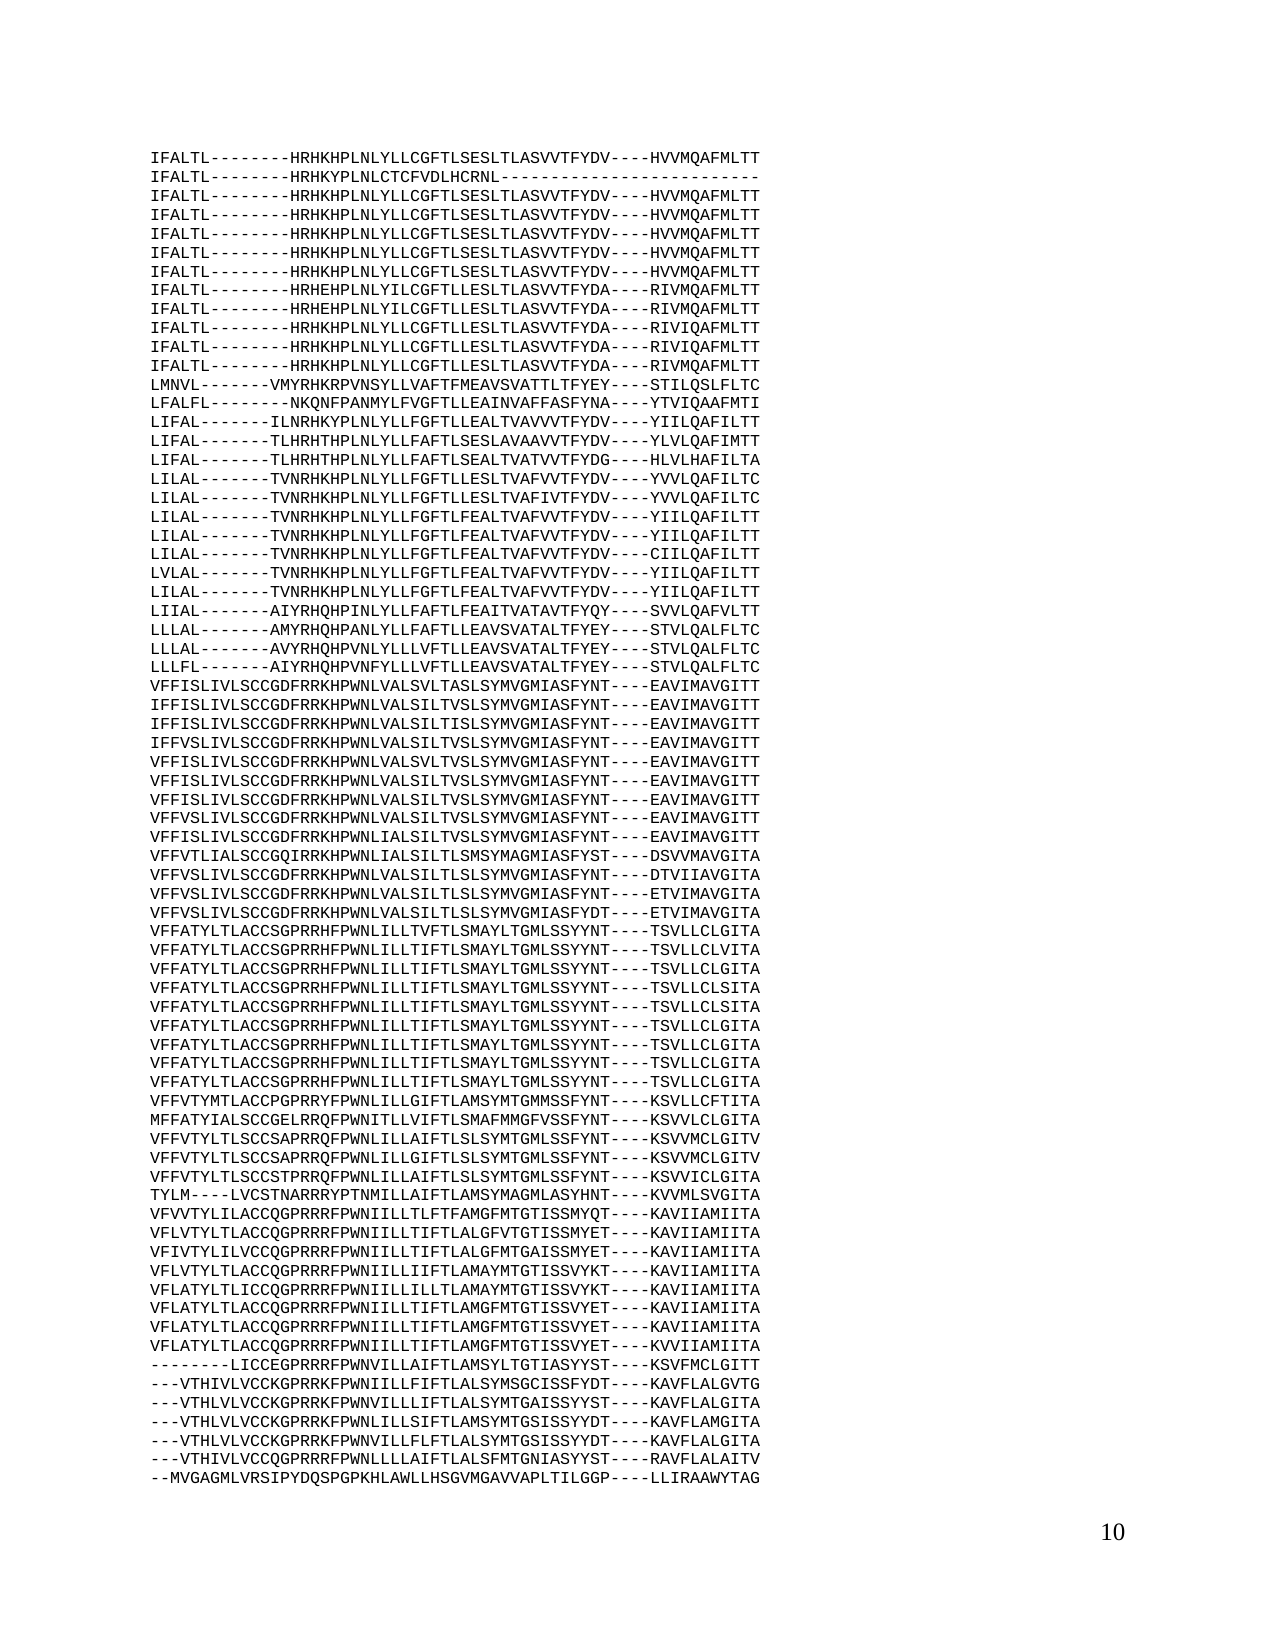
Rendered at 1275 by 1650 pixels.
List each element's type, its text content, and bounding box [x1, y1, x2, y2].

text VFFISLIVLSCCGDFRRKHPWNLVALSVLTASLSYMVGMIASFYNT----EAVIMAVGITT [150, 678, 1125, 697]
text LIFAL-------TLHRHTHPLNLYLLFAFTLSESLAVAAVVTFYDV----YLVLQAFIMTT [150, 433, 1125, 452]
text VFFATYLTLACCSGPRRHFPWNLILLTIFTLSMAYLTGMLSSYYNT----TSVLLCLVITA [150, 942, 1125, 961]
text ---VTHIVLVCCKGPRRKFPWNIILLFIFTLALSYMSGCISSFYDT----KAVFLALGVTG [150, 1376, 1125, 1394]
text LLLFL-------AIYRHQHPVNFYLLLVFTLLEAVSVATALTFYEY----STVLQALFLTC [150, 659, 1125, 678]
text VFVVTYLILACCQGPRRRFPWNIILLTLFTFAMGFMTGTISSMYQT----KAVIIAMIITA [150, 1206, 1125, 1225]
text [150, 150, 1125, 169]
text IFALTL--------HRHKHPLNLYLLCGFTLSESLTLASVVTFYDV----HVVMQAFMLTT [150, 207, 1125, 225]
text IFALTL--------HRHEHPLNLYILCGFTLLESLTLASVVTFYDA----RIVMQAFMLTT [150, 282, 1125, 301]
text TYLM----LVCSTNARRRYPTNMILLAIFTLAMSYMAGMLASYHNT----KVVMLSVGITA [150, 1187, 1125, 1206]
text ---VTHLVLVCCKGPRRKFPWNVILLFLFTLALSYMTGSISSYYDT----KAVFLALGITA [150, 1432, 1125, 1451]
text LILAL-------TVNRHKHPLNLYLLFGFTLLESLTVAFIVTFYDV----YVVLQAFILTC [150, 489, 1125, 508]
text VFLVTYLTLACCQGPRRRFPWNIILLIIFTLAMAYMTGTISSVYKT----KAVIIAMIITA [150, 1262, 1125, 1281]
text VFFISLIVLSCCGDFRRKHPWNLVALSILTVSLSYMVGMIASFYNT----EAVIMAVGITT [150, 791, 1125, 810]
text LILAL-------TVNRHKHPLNLYLLFGFTLFEALTVAFVVTFYDV----YIILQAFILTT [150, 508, 1125, 527]
text IFALTL--------HRHKHPLNLYLLCGFTLSESLTLASVVTFYDV----HVVMQAFMLTT [150, 244, 1125, 263]
text VFFATYLTLACCSGPRRHFPWNLILLTIFTLSMAYLTGMLSSYYNT----TSVLLCLSITA [150, 998, 1125, 1017]
text VFIVTYLILVCCQGPRRRFPWNIILLTIFTLALGFMTGAISSMYET----KAVIIAMIITA [150, 1243, 1125, 1262]
text IFALTL--------HRHKYPLNLCTCFVDLHCRNL-------------------------- [150, 169, 1125, 188]
text VFFATYLTLACCSGPRRHFPWNLILLTIFTLSMAYLTGMLSSYYNT----TSVLLCLGITA [150, 1055, 1125, 1074]
text VFFVSLIVLSCCGDFRRKHPWNLVALSILTLSLSYMVGMIASFYNT----DTVIIAVGITA [150, 866, 1125, 885]
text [150, 188, 1125, 207]
text LILAL-------TVNRHKHPLNLYLLFGFTLLESLTVAFVVTFYDV----YVVLQAFILTC [150, 471, 1125, 489]
text VFFATYLTLACCSGPRRHFPWNLILLTIFTLSMAYLTGMLSSYYNT----TSVLLCLGITA [150, 1017, 1125, 1036]
text IFALTL--------HRHKHPLNLYLLCGFTLLESLTLASVVTFYDA----RIVIQAFMLTT [150, 320, 1125, 338]
text IFALTL--------HRHKHPLNLYLLCGFTLSESLTLASVVTFYDV----HVVMQAFMLTT [150, 225, 1125, 244]
text ---VTHIVLVCCQGPRRRFPWNLLLLAIFTLALSFMTGNIASYYST----RAVFLALAITV [150, 1451, 1125, 1470]
text IFALTL--------HRHKHPLNLYLLCGFTLSESLTLASVVTFYDV----HVVMQAFMLTT [150, 263, 1125, 282]
text IFALTL--------HRHKHPLNLYLLCGFTLLESLTLASVVTFYDA----RIVIQAFMLTT [150, 338, 1125, 357]
text LILAL-------TVNRHKHPLNLYLLFGFTLFEALTVAFVVTFYDV----YIILQAFILTT [150, 527, 1125, 546]
text VFFVTYLTLSCCSAPRRQFPWNLILLAIFTLSLSYMTGMLSSFYNT----KSVVMCLGITV [150, 1130, 1125, 1149]
text LFALFL--------NKQNFPANMYLFVGFTLLEAINVAFFASFYNA----YTVIQAAFMTI [150, 395, 1125, 414]
text VFFVSLIVLSCCGDFRRKHPWNLVALSILTLSLSYMVGMIASFYDT----ETVIMAVGITA [150, 904, 1125, 923]
text LILAL-------TVNRHKHPLNLYLLFGFTLFEALTVAFVVTFYDV----YIILQAFILTT [150, 584, 1125, 602]
text ---VTHLVLVCCKGPRRKFPWNLILLSIFTLAMSYMTGSISSYYDT----KAVFLAMGITA [150, 1413, 1125, 1432]
text VFFVTYLTLSCCSTPRRQFPWNLILLAIFTLSLSYMTGMLSSFYNT----KSVVICLGITA [150, 1168, 1125, 1187]
text VFFATYLTLACCSGPRRHFPWNLILLTIFTLSMAYLTGMLSSYYNT----TSVLLCLSITA [150, 979, 1125, 998]
text LLLAL-------AVYRHQHPVNLYLLLVFTLLEAVSVATALTFYEY----STVLQALFLTC [150, 640, 1125, 659]
text VFLATYLTLACCQGPRRRFPWNIILLTIFTLAMGFMTGTISSVYET----KVVIIAMIITA [150, 1338, 1125, 1357]
text ---VTHLVLVCCKGPRRKFPWNVILLLIFTLALSYMTGAISSYYST----KAVFLALGITA [150, 1394, 1125, 1413]
text VFFVTYLTLSCCSAPRRQFPWNLILLGIFTLSLSYMTGMLSSFYNT----KSVVMCLGITV [150, 1149, 1125, 1168]
text VFFVSLIVLSCCGDFRRKHPWNLVALSILTVSLSYMVGMIASFYNT----EAVIMAVGITT [150, 810, 1125, 829]
text LVLAL-------TVNRHKHPLNLYLLFGFTLFEALTVAFVVTFYDV----YIILQAFILTT [150, 565, 1125, 584]
text VFFISLIVLSCCGDFRRKHPWNLVALSILTVSLSYMVGMIASFYNT----EAVIMAVGITT [150, 772, 1125, 791]
text VFLATYLTLACCQGPRRRFPWNIILLTIFTLAMGFMTGTISSVYET----KAVIIAMIITA [150, 1319, 1125, 1338]
text VFLVTYLTLACCQGPRRRFPWNIILLTIFTLALGFVTGTISSMYET----KAVIIAMIITA [150, 1225, 1125, 1243]
text VFFISLIVLSCCGDFRRKHPWNLVALSVLTVSLSYMVGMIASFYNT----EAVIMAVGITT [150, 753, 1125, 772]
text --------LICCEGPRRRFPWNVILLAIFTLAMSYLTGTIASYYST----KSVFMCLGITT [150, 1357, 1125, 1376]
text IFFVSLIVLSCCGDFRRKHPWNLVALSILTVSLSYMVGMIASFYNT----EAVIMAVGITT [150, 734, 1125, 753]
text VFFATYLTLACCSGPRRHFPWNLILLTIFTLSMAYLTGMLSSYYNT----TSVLLCLGITA [150, 1036, 1125, 1055]
text LLLAL-------AMYRHQHPANLYLLFAFTLLEAVSVATALTFYEY----STVLQALFLTC [150, 621, 1125, 640]
text LMNVL-------VMYRHKRPVNSYLLVAFTFMEAVSVATTLTFYEY----STILQSLFLTC [150, 376, 1125, 395]
text VFFATYLTLACCSGPRRHFPWNLILLTVFTLSMAYLTGMLSSYYNT----TSVLLCLGITA [150, 923, 1125, 942]
text VFFVTLIALSCCGQIRRKHPWNLIALSILTLSMSYMAGMIASFYST----DSVVMAVGITA [150, 848, 1125, 866]
text VFFATYLTLACCSGPRRHFPWNLILLTIFTLSMAYLTGMLSSYYNT----TSVLLCLGITA [150, 1074, 1125, 1093]
text IFALTL--------HRHEHPLNLYILCGFTLLESLTLASVVTFYDA----RIVMQAFMLTT [150, 301, 1125, 320]
text VFFISLIVLSCCGDFRRKHPWNLIALSILTVSLSYMVGMIASFYNT----EAVIMAVGITT [150, 829, 1125, 848]
text LIFAL-------TLHRHTHPLNLYLLFAFTLSEALTVATVVTFYDG----HLVLHAFILTA [150, 452, 1125, 471]
text MFFATYIALSCCGELRRQFPWNITLLVIFTLSMAFMMGFVSSFYNT----KSVVLCLGITA [150, 1112, 1125, 1130]
text VFLATYLTLICCQGPRRRFPWNIILLILLTLAMAYMTGTISSVYKT----KAVIIAMIITA [150, 1281, 1125, 1300]
text VFFVTYMTLACCPGPRRYFPWNLILLGIFTLAMSYMTGMMSSFYNT----KSVLLCFTITA [150, 1093, 1125, 1112]
text LILAL-------TVNRHKHPLNLYLLFGFTLFEALTVAFVVTFYDV----CIILQAFILTT [150, 546, 1125, 565]
text VFLATYLTLACCQGPRRRFPWNIILLTIFTLAMGFMTGTISSVYET----KAVIIAMIITA [150, 1300, 1125, 1319]
text IFFISLIVLSCCGDFRRKHPWNLVALSILTVSLSYMVGMIASFYNT----EAVIMAVGITT [150, 697, 1125, 716]
text LIIAL-------AIYRHQHPINLYLLFAFTLFEAITVATAVTFYQY----SVVLQAFVLTT [150, 602, 1125, 621]
text IFALTL--------HRHKHPLNLYLLCGFTLLESLTLASVVTFYDA----RIVMQAFMLTT [150, 357, 1125, 376]
text --MVGAGMLVRSIPYDQSPGPKHLAWLLHSGVMGAVVAPLTILGGP----LLIRAAWYTAG [150, 1470, 1125, 1489]
text VFFVSLIVLSCCGDFRRKHPWNLVALSILTLSLSYMVGMIASFYNT----ETVIMAVGITA [150, 885, 1125, 904]
text LIFAL-------ILNRHKYPLNLYLLFGFTLLEALTVAVVVTFYDV----YIILQAFILTT [150, 414, 1125, 433]
text IFFISLIVLSCCGDFRRKHPWNLVALSILTISLSYMVGMIASFYNT----EAVIMAVGITT [150, 716, 1125, 734]
text VFFATYLTLACCSGPRRHFPWNLILLTIFTLSMAYLTGMLSSYYNT----TSVLLCLGITA [150, 961, 1125, 979]
